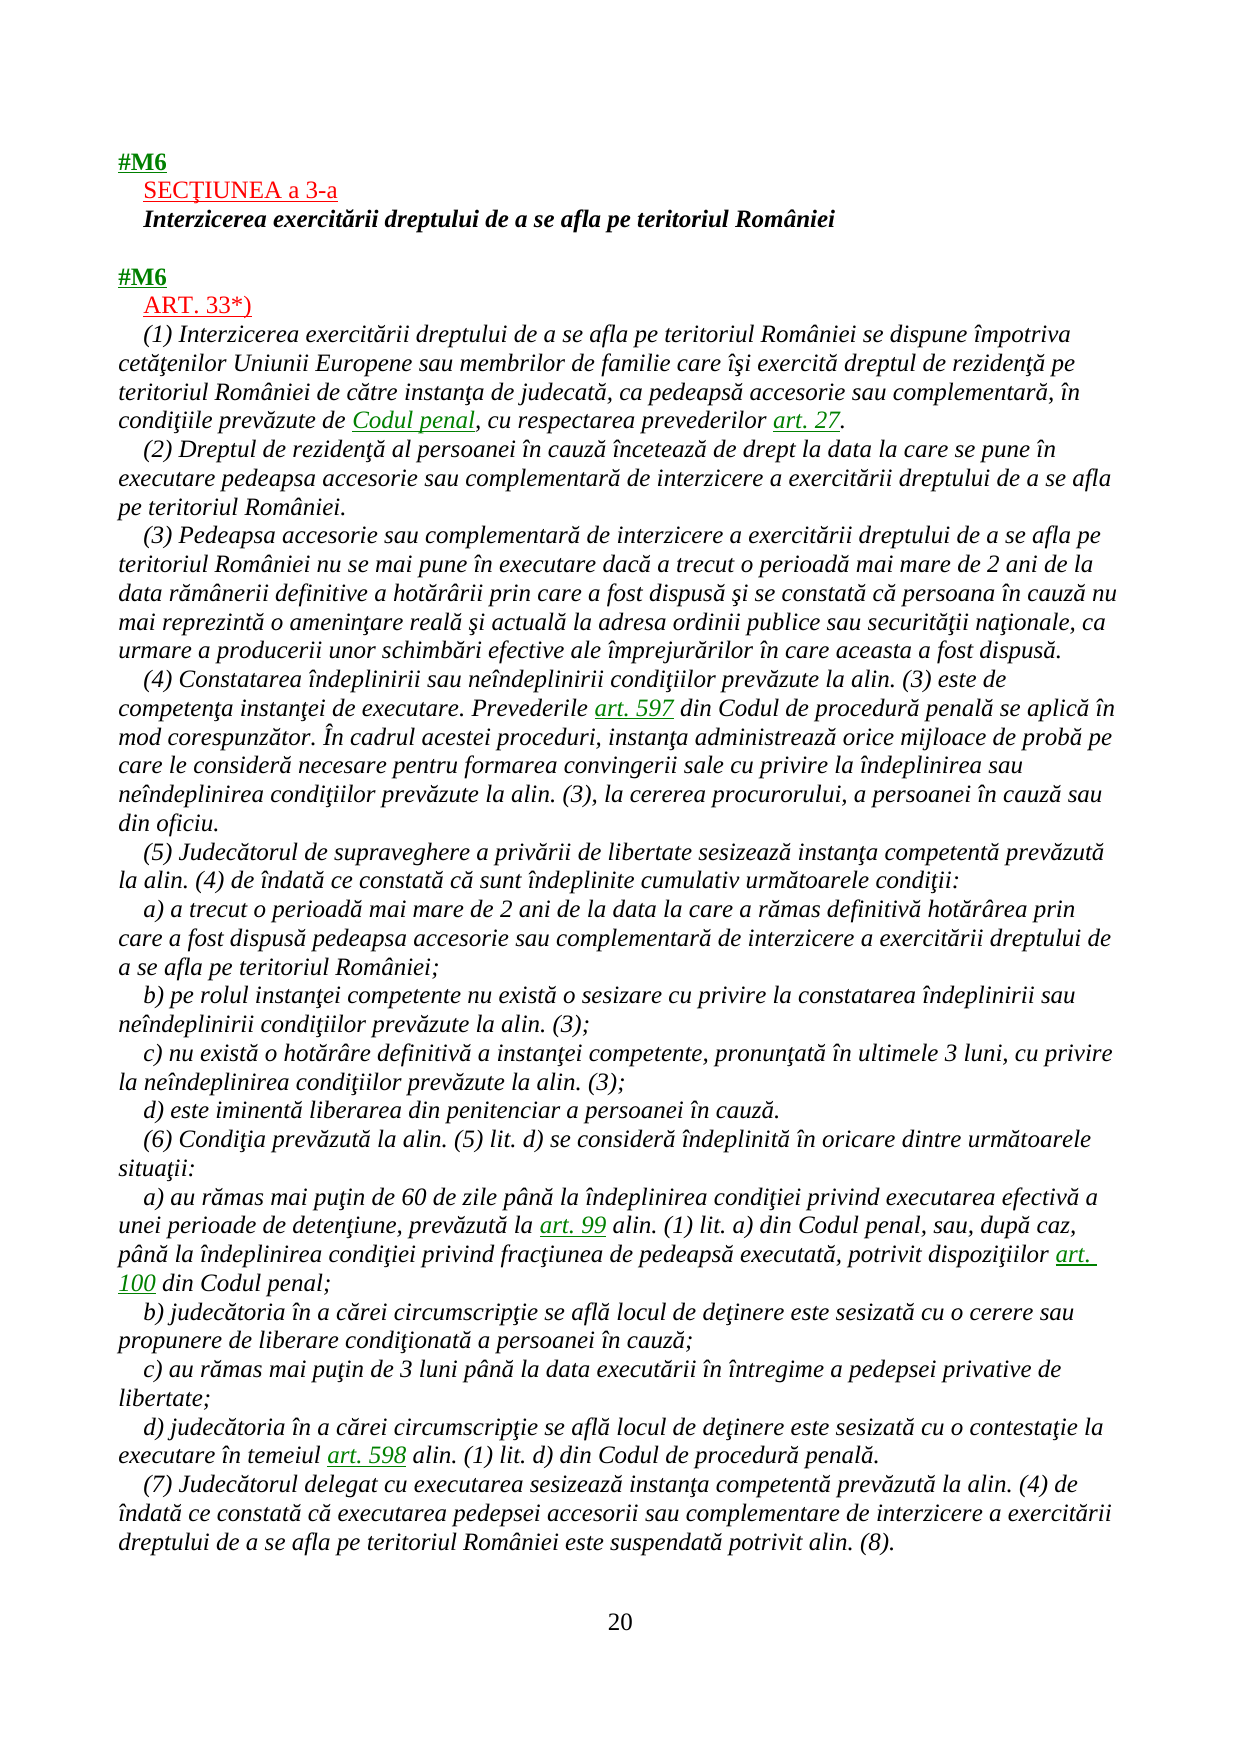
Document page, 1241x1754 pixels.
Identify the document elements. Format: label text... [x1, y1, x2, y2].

text a) a trecut o perioadă mai mare de 2 ani de la data la care a rămas definitivă hotărârea prin care a fost dispusă pedeapsa accesorie sau complementară de interzicere a exercitării dreptului de a se afla pe teritoriul României; [118, 894, 1122, 981]
text (3) Pedeapsa accesorie sau complementară de interzicere a exercitării dreptului de a se afla pe teritoriul României nu se mai pune în executare dacă a trecut o perioadă mai mare de 2 ani de la data rămânerii definitive a hotărârii prin care a fost dispusă şi se constată că persoana în cauză nu mai reprezintă o ameninţare reală şi actuală la adresa ordinii publice sau securităţii naţionale, ca urmare a producerii unor schimbări efective ale împrejurărilor în care aceasta a fost dispusă. [118, 521, 1122, 664]
text d) judecătoria în a cărei circumscripţie se află locul de deţinere este sesizată cu o contestaţie la executare în temeiul art. 598 alin. (1) lit. d) din Codul de procedură penală. [118, 1412, 1122, 1469]
text d) este iminentă liberarea din penitenciar a persoanei în cauză. [118, 1096, 1122, 1124]
text ART. 33*) [118, 291, 1122, 319]
text #M6 [118, 262, 1122, 291]
text (6) Condiţia prevăzută la alin. (5) lit. d) se consideră îndeplinită în oricare dintre următoarele situaţii: [118, 1124, 1122, 1182]
text (7) Judecătorul delegat cu executarea sesizează instanţa competentă prevăzută la alin. (4) de îndată ce constată că executarea pedepsei accesorii sau complementare de interzicere a exercitării dreptului de a se afla pe teritoriul României este suspendată potrivit alin. (8). [118, 1469, 1122, 1556]
text b) judecătoria în a cărei circumscripţie se află locul de deţinere este sesizată cu o cerere sau propunere de liberare condiţionată a persoanei în cauză; [118, 1297, 1122, 1354]
text c) au rămas mai puţin de 3 luni până la data executării în întregime a pedepsei privative de libertate; [118, 1354, 1122, 1412]
text (2) Dreptul de rezidenţă al persoanei în cauză încetează de drept la data la care se pune în executare pedeapsa accesorie sau complementară de interzicere a exercitării dreptului de a se afla pe teritoriul României. [118, 434, 1122, 521]
text (1) Interzicerea exercitării dreptului de a se afla pe teritoriul României se dispune împotriva cetăţenilor Uniunii Europene sau membrilor de familie care îşi exercită dreptul de rezidenţă pe teritoriul României de către instanţa de judecată, ca pedeapsă accesorie sau complementară, în condiţiile prevăzute de Codul penal, cu respectarea prevederilor art. 27. [118, 319, 1122, 434]
text (4) Constatarea îndeplinirii sau neîndeplinirii condiţiilor prevăzute la alin. (3) este de competenţa instanţei de executare. Prevederile art. 597 din Codul de procedură penală se aplică în mod corespunzător. În cadrul acestei proceduri, instanţa administrează orice mijloace de probă pe care le consideră necesare pentru formarea convingerii sale cu privire la îndeplinirea sau neîndeplinirea condiţiilor prevăzute la alin. (3), la cererea procurorului, a persoanei în cauză sau din oficiu. [118, 664, 1122, 837]
text (5) Judecătorul de supraveghere a privării de libertate sesizează instanţa competentă prevăzută la alin. (4) de îndată ce constată că sunt îndeplinite cumulativ următoarele condiţii: [118, 837, 1122, 894]
text a) au rămas mai puţin de 60 de zile până la îndeplinirea condiţiei privind executarea efectivă a unei perioade de detenţiune, prevăzută la art. 99 alin. (1) lit. a) din Codul penal, sau, după caz, până la îndeplinirea condiţiei privind fracţiunea de pedeapsă executată, potrivit dispoziţiilor art. 100 din Codul penal; [118, 1182, 1122, 1297]
text SECŢIUNEA a 3-a [118, 176, 1122, 204]
text c) nu există o hotărâre definitivă a instanţei competente, pronunţată în ultimele 3 luni, cu privire la neîndeplinirea condiţiilor prevăzute la alin. (3); [118, 1038, 1122, 1096]
text b) pe rolul instanţei competente nu există o sesizare cu privire la constatarea îndeplinirii sau neîndeplinirii condiţiilor prevăzute la alin. (3); [118, 981, 1122, 1038]
text Interzicerea exercitării dreptului de a se afla pe teritoriul României [118, 204, 1122, 233]
text #M6 [118, 147, 1122, 176]
